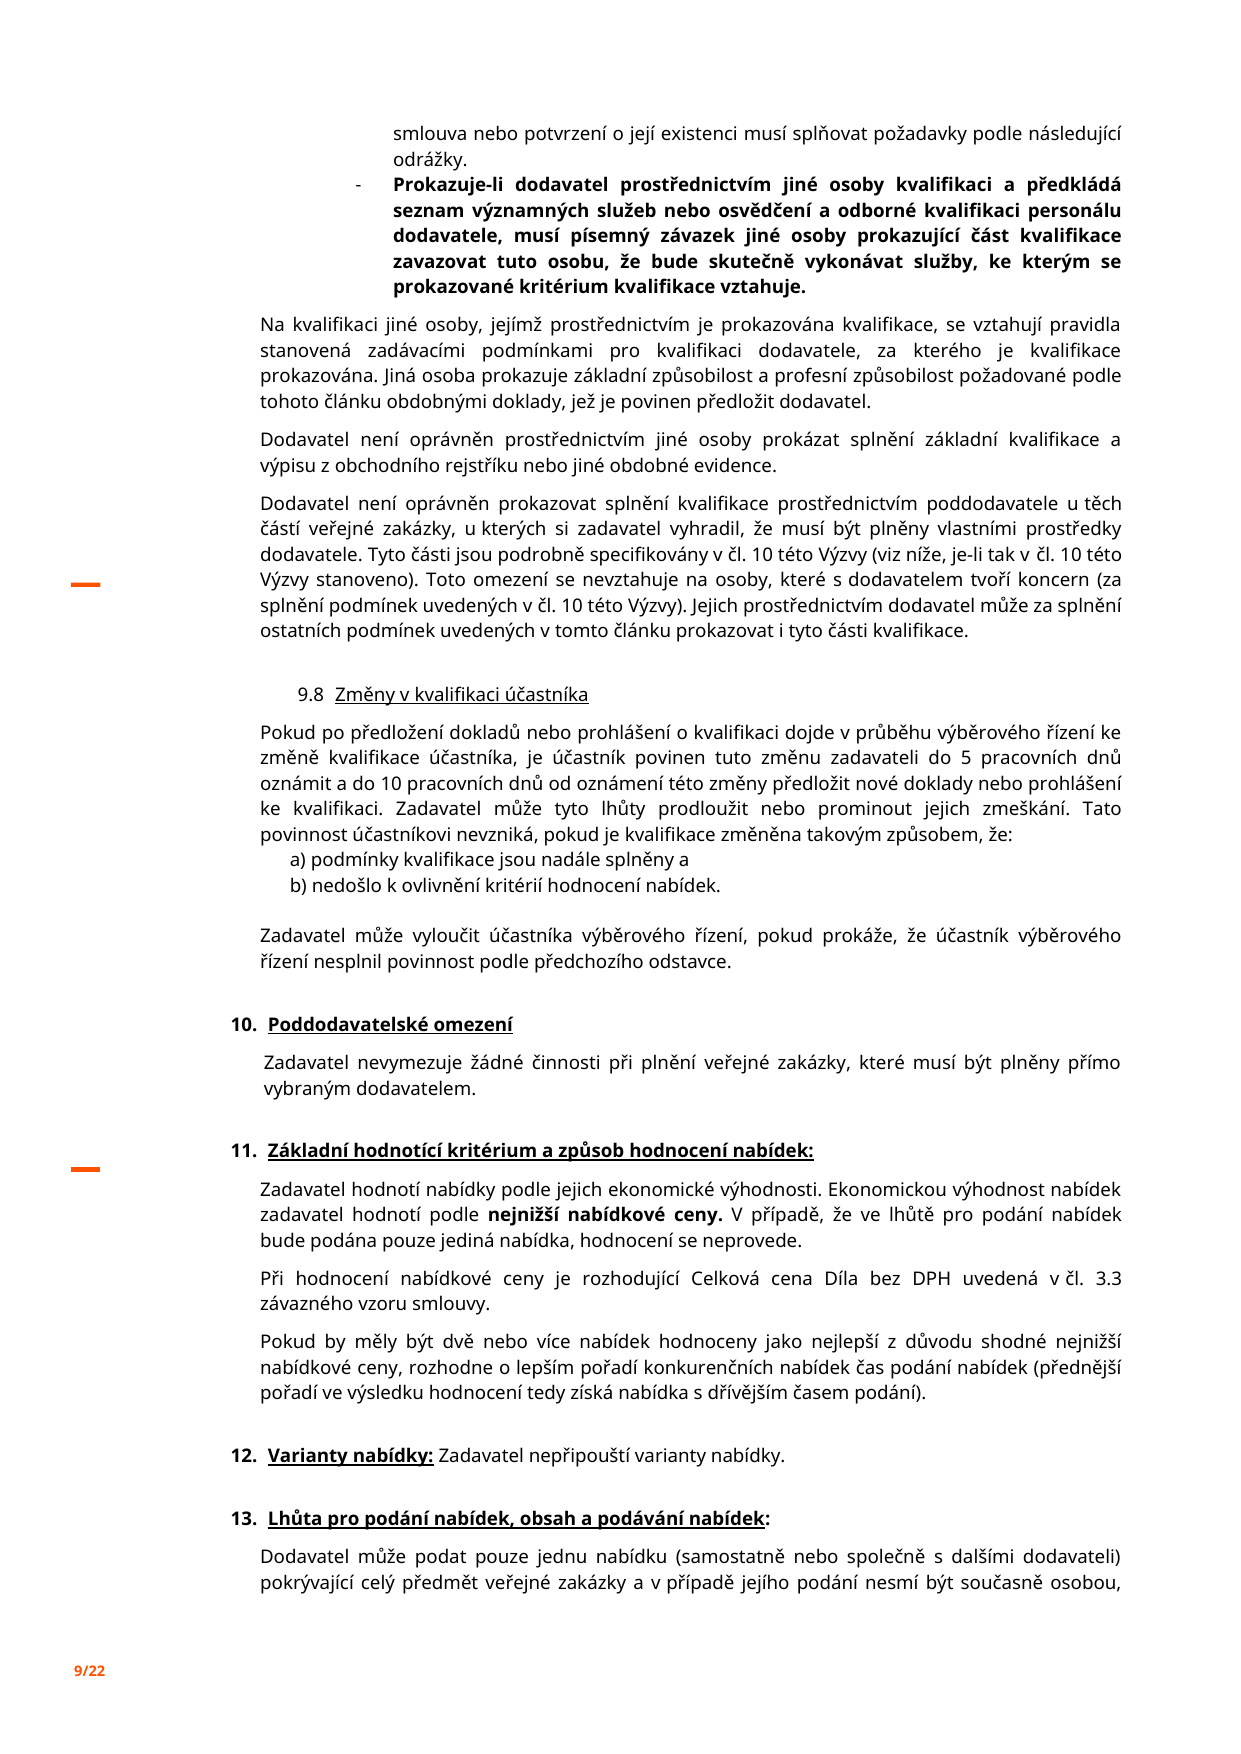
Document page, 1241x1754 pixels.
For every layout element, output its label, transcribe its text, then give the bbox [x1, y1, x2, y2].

text Pokud by měly být dvě nebo více nabídek hodnoceny jako nejlepší z důvodu shodné nejnižší nabídkové ceny, rozhodne o lepším pořadí konkurenčních nabídek čas podání nabídek (přednější pořadí ve výsledku hodnocení tedy získá nabídka s dřívějším časem podání). [260, 1328, 1122, 1405]
text b) nedošlo k ovlivnění kritérií hodnocení nabídek. [289, 872, 1122, 898]
list Základní hodnotící kritérium a způsob hodnocení nabídek: [230, 1138, 1122, 1163]
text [260, 1543, 1122, 1594]
text a) podmínky kvalifikace jsou nadále splněny a [289, 847, 1122, 872]
text Pokud po předložení dokladů nebo prohlášení o kvalifikaci dojde v průběhu výběrového řízení ke změně kvalifikace účastníka, je účastník povinen tuto změnu zadavateli do 5 pracovních dnů oznámit a do 10 pracovních dnů od oznámení této změny předložit nové doklady nebo prohlášení ke kvalifikaci. Zadavatel může tyto lhůty prodloužit nebo prominout jejich zmeškání. Tato povinnost účastníkovi nevzniká, pokud je kvalifikace změněna takovým způsobem, že: [260, 719, 1122, 847]
text Na kvalifikaci jiné osoby, jejímž prostřednictvím je prokazována kvalifikace, se vztahují pravidla stanovená zadávacími podmínkami pro kvalifikaci dodavatele, za kterého je kvalifikace prokazována. Jiná osoba prokazuje základní způsobilost a profesní způsobilost požadované podle tohoto článku obdobnými doklady, jež je povinen předložit dodavatel. [260, 312, 1122, 414]
text Zadavatel nevymezuje žádné činnosti při plnění veřejné zakázky, které musí být plněny přímo vybraným dodavatelem. [263, 1049, 1122, 1100]
list Prokazuje-li dodavatel prostřednictvím jiné osoby kvalifikaci a předkládá seznam významných služeb nebo osvědčení a odborné kvalifikaci personálu dodavatele, musí písemný závazek jiné osoby prokazující část kvalifikace zavazovat tuto osobu, že bude skutečně vykonávat služby, ke kterým se prokazované kritérium kvalifikace vztahuje. [355, 172, 1122, 299]
text Dodavatel není oprávněn prostřednictvím jiné osoby prokázat splnění základní kvalifikace a výpisu z obchodního rejstříku nebo jiné obdobné evidence. [260, 426, 1122, 477]
text Dodavatel není oprávněn prokazovat splnění kvalifikace prostřednictvím poddodavatele u těch částí veřejné zakázky, u kterých si zadavatel vyhradil, že musí být plněny vlastními prostředky dodavatele. Tyto části jsou podrobně specifikovány v čl. 10 této Výzvy (viz níže, je-li tak v čl. 10 této Výzvy stanoveno). Toto omezení se nevztahuje na osoby, které s dodavatelem tvoří koncern (za splnění podmínek uvedených v čl. 10 této Výzvy). Jejich prostřednictvím dodavatel může za splnění ostatních podmínek uvedených v tomto článku prokazovat i tyto části kvalifikace. [260, 490, 1122, 643]
list Varianty nabídky: Zadavatel nepřipouští varianty nabídky. [230, 1442, 1122, 1468]
text Při hodnocení nabídkové ceny je rozhodující Celková cena Díla bez DPH uvedená v čl. 3.3 závazného vzoru smlouvy. [260, 1265, 1122, 1316]
list Změny v kvalifikaci účastníka [297, 681, 1122, 707]
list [355, 121, 1122, 172]
list Lhůta pro podání nabídek, obsah a podávání nabídek: [230, 1506, 1122, 1531]
list Poddodavatelské omezení [230, 1011, 1122, 1037]
text Zadavatel může vyloučit účastníka výběrového řízení, pokud prokáže, že účastník výběrového řízení nesplnil povinnost podle předchozího odstavce. [260, 923, 1122, 974]
text Zadavatel hodnotí nabídky podle jejich ekonomické výhodnosti. Ekonomickou výhodnost nabídek zadavatel hodnotí podle nejnižší nabídkové ceny. V případě, že ve lhůtě pro podání nabídek bude podána pouze jediná nabídka, hodnocení se neprovede. [260, 1176, 1122, 1252]
